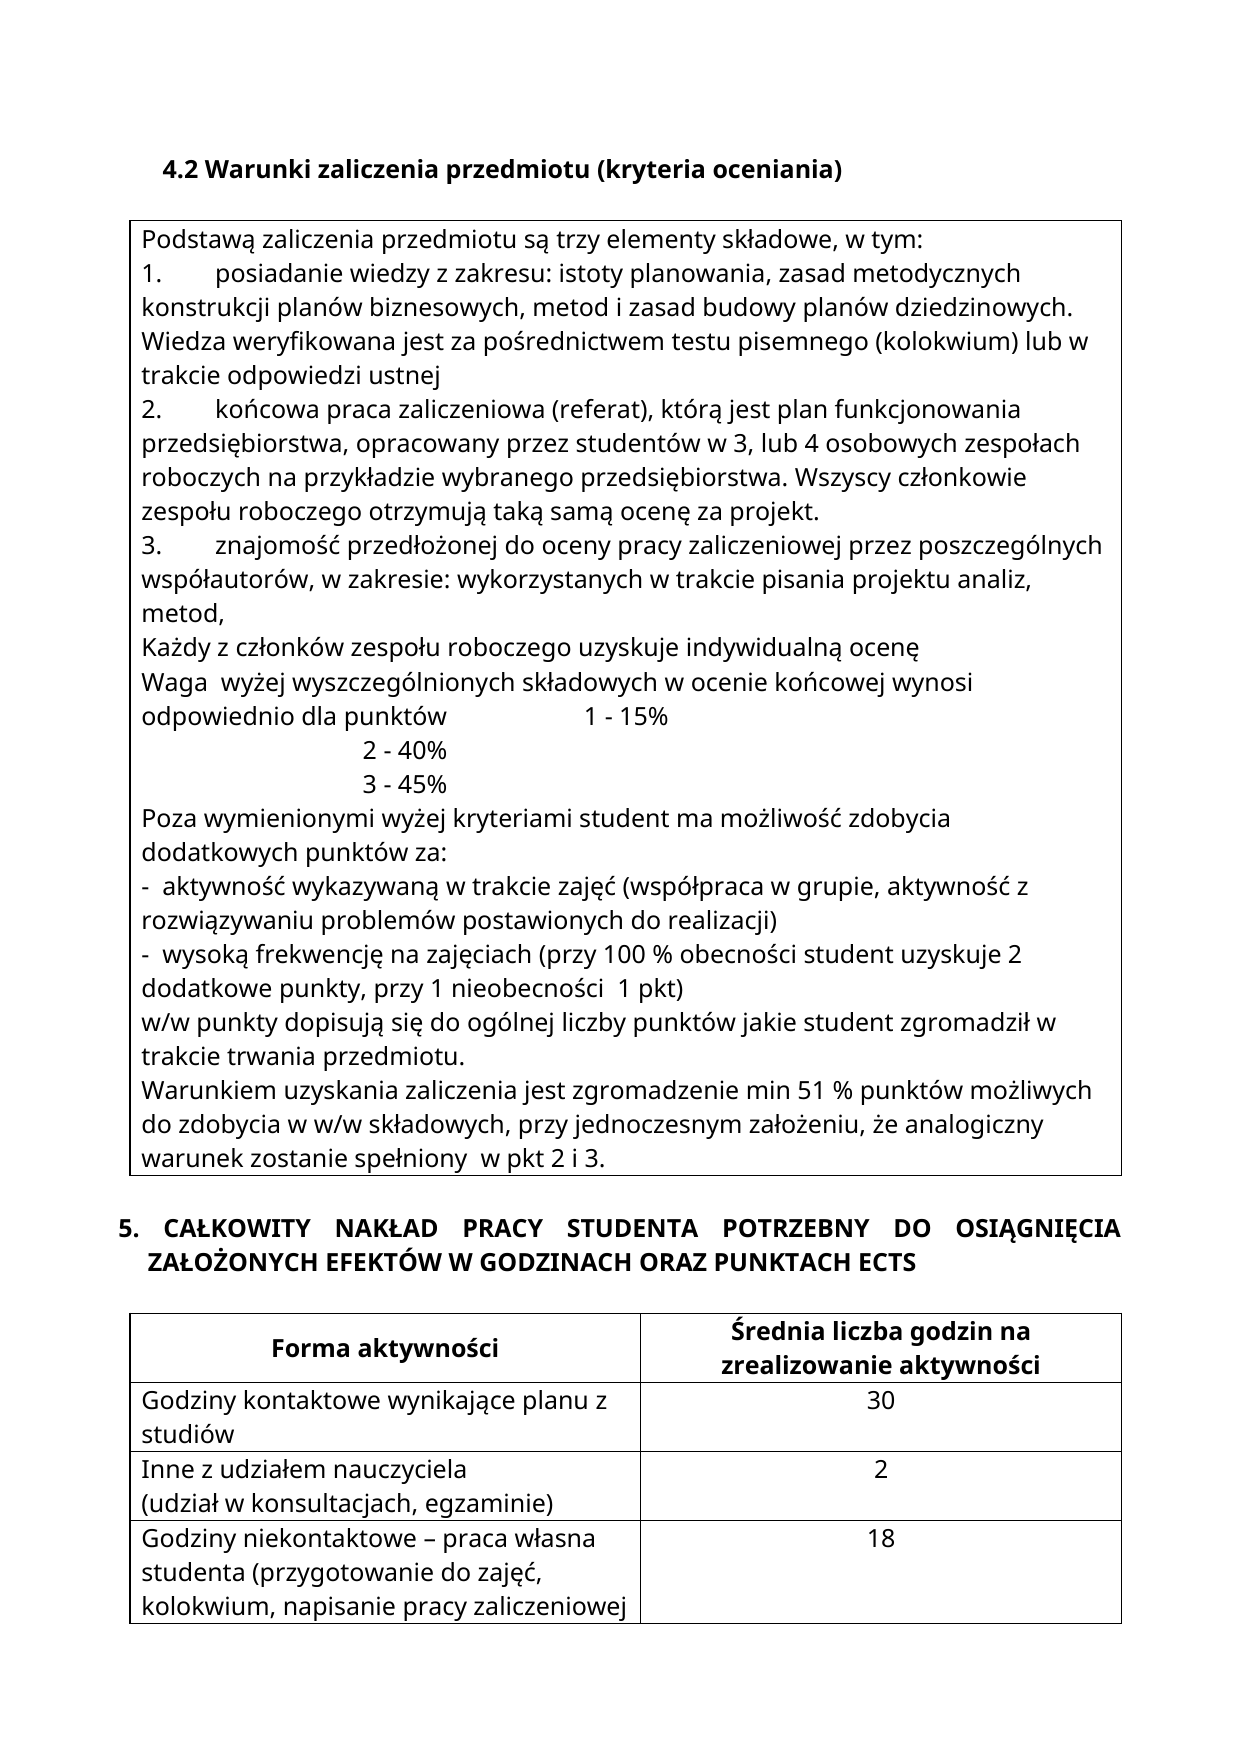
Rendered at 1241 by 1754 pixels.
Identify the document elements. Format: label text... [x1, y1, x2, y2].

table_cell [131, 1521, 640, 1623]
table_cell 18 [641, 1521, 1121, 1623]
text 4.2 Warunki zaliczenia przedmiotu (kryteria oceniania) [162, 152, 1122, 186]
table_cell 30 [641, 1383, 1121, 1451]
table_header Forma aktywności [131, 1314, 640, 1382]
table_cell Inne z udziałem nauczyciela (udział w konsultacjach, egzaminie) [131, 1452, 640, 1520]
table_cell 2 [641, 1452, 1121, 1520]
text 5. CAŁKOWITY NAKŁAD PRACY STUDENTA POTRZEBNY DO OSIĄGNIĘCIA ZAŁOŻONYCH EFEKTÓW W GODZINACH ORAZ PUNKTACH ECTS [118, 1210, 1122, 1278]
table_header Podstawą zaliczenia przedmiotu są trzy elementy składowe, w tym: 1. posiadanie wiedzy z zakresu: istoty planowania, zasad metodycznych konstrukcji planów biznesowych, metod i zasad budowy planów dziedzinowych. Wiedza weryfikowana jest za pośrednictwem testu pisemnego (kolokwium) lub w trakcie odpowiedzi ustnej 2. końcowa praca zaliczeniowa (referat), którą jest plan funkcjonowania przedsiębiorstwa, opracowany przez studentów w 3, lub 4 osobowych zespołach roboczych na przykładzie wybranego przedsiębiorstwa. Wszyscy członkowie zespołu roboczego otrzymują taką samą ocenę za projekt. 3. znajomość przedłożonej do oceny pracy zaliczeniowej przez poszczególnych współautorów, w zakresie: wykorzystanych w trakcie pisania projektu analiz, metod, Każdy z członków zespołu roboczego uzyskuje indywidualną ocenę Waga wyżej wyszczególnionych składowych w ocenie końcowej wynosi odpowiednio dla punktów 1 - 15% 2 - 40% 3 - 45% Poza wymienionymi wyżej kryteriami student ma możliwość zdobycia dodatkowych punktów za: - aktywność wykazywaną w trakcie zajęć (współpraca w grupie, aktywność z rozwiązywaniu problemów postawionych do realizacji) - wysoką frekwencję na zajęciach (przy 100 % obecności student uzyskuje 2 dodatkowe punkty, przy 1 nieobecności 1 pkt) w/w punkty dopisują się do ogólnej liczby punktów jakie student zgromadził w trakcie trwania przedmiotu. Warunkiem uzyskania zaliczenia jest zgromadzenie min 51 % punktów możliwych do zdobycia w w/w składowych, przy jednoczesnym założeniu, że analogiczny warunek zostanie spełniony w pkt 2 i 3. [131, 221, 1121, 1175]
table_cell Godziny kontaktowe wynikające planu z studiów [131, 1383, 640, 1451]
table_header Średnia liczba godzin na zrealizowanie aktywności [641, 1314, 1121, 1382]
